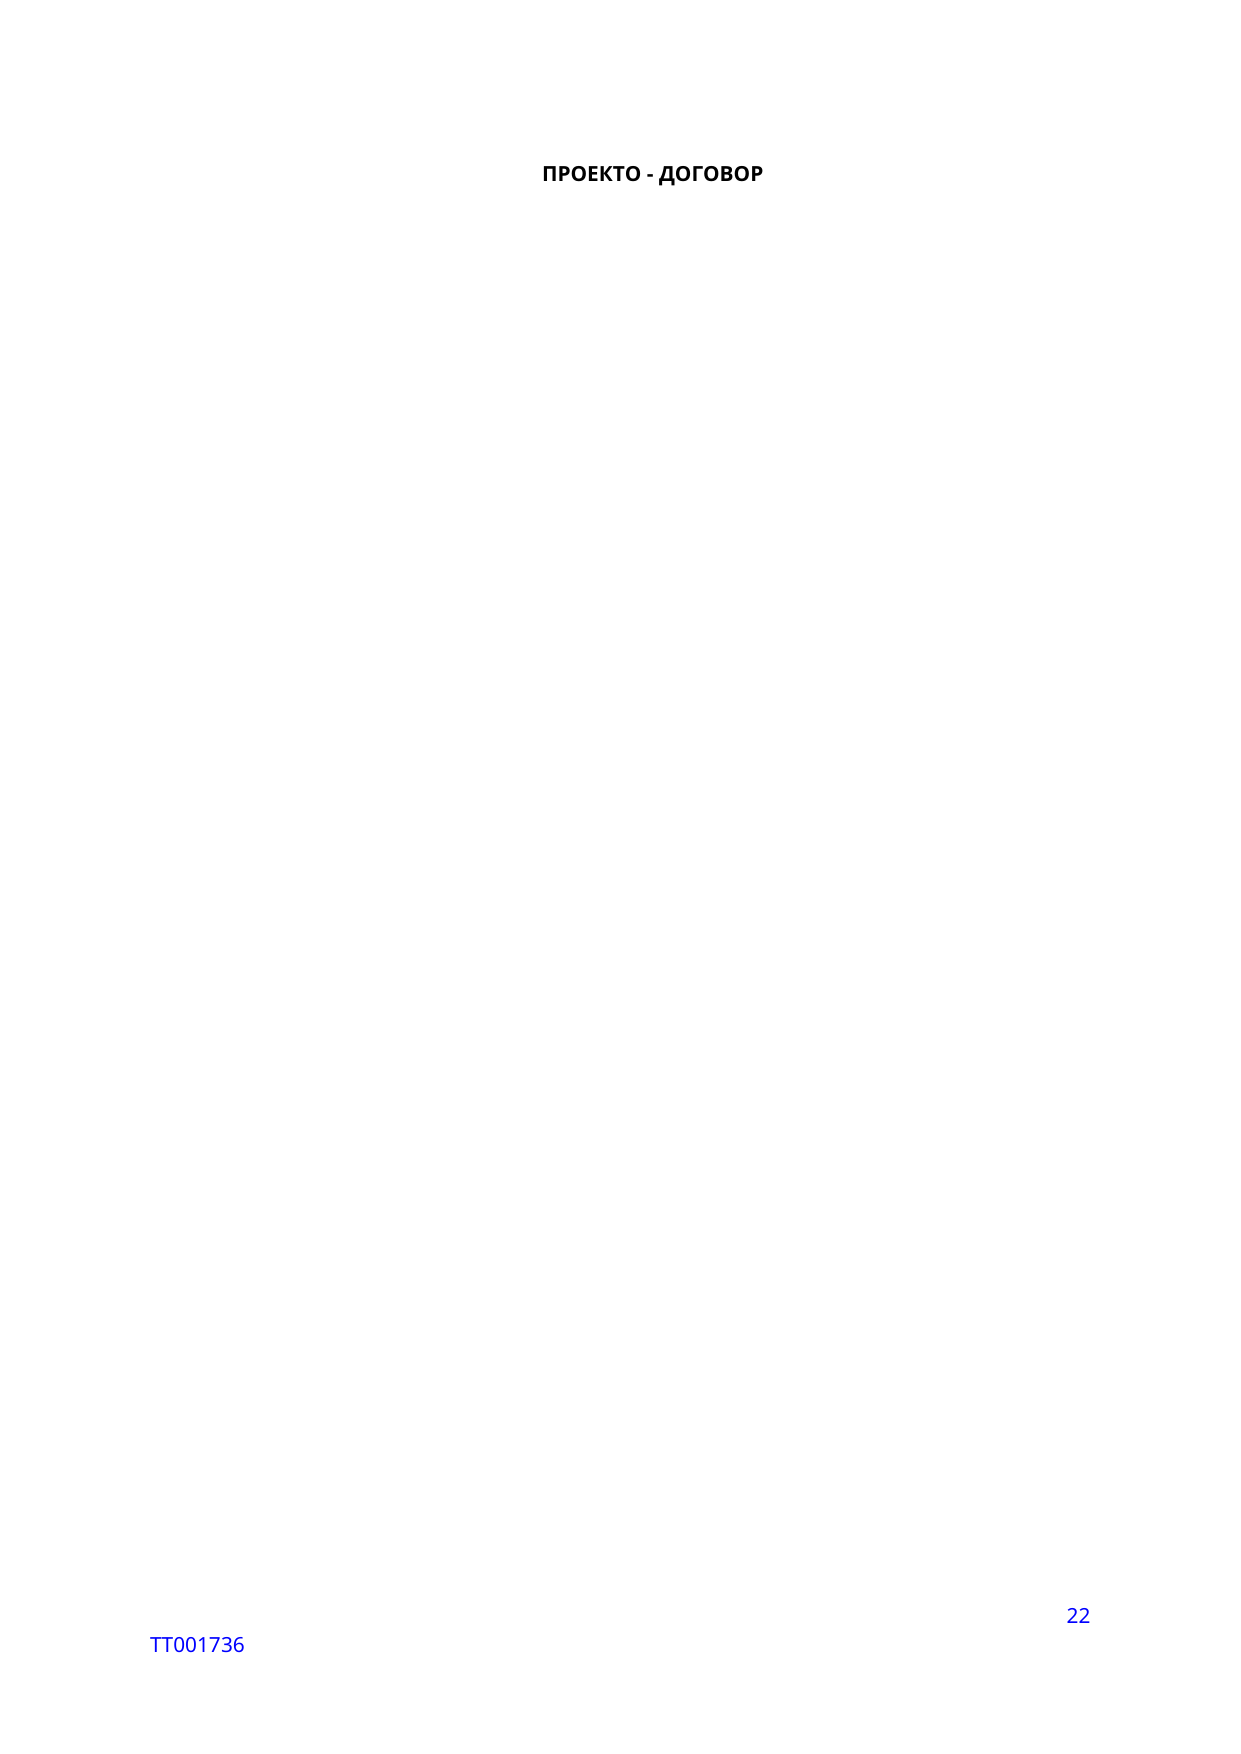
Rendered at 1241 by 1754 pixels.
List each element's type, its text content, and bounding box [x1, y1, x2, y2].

text ПРОЕКТО - ДОГОВОР [215, 159, 1090, 188]
